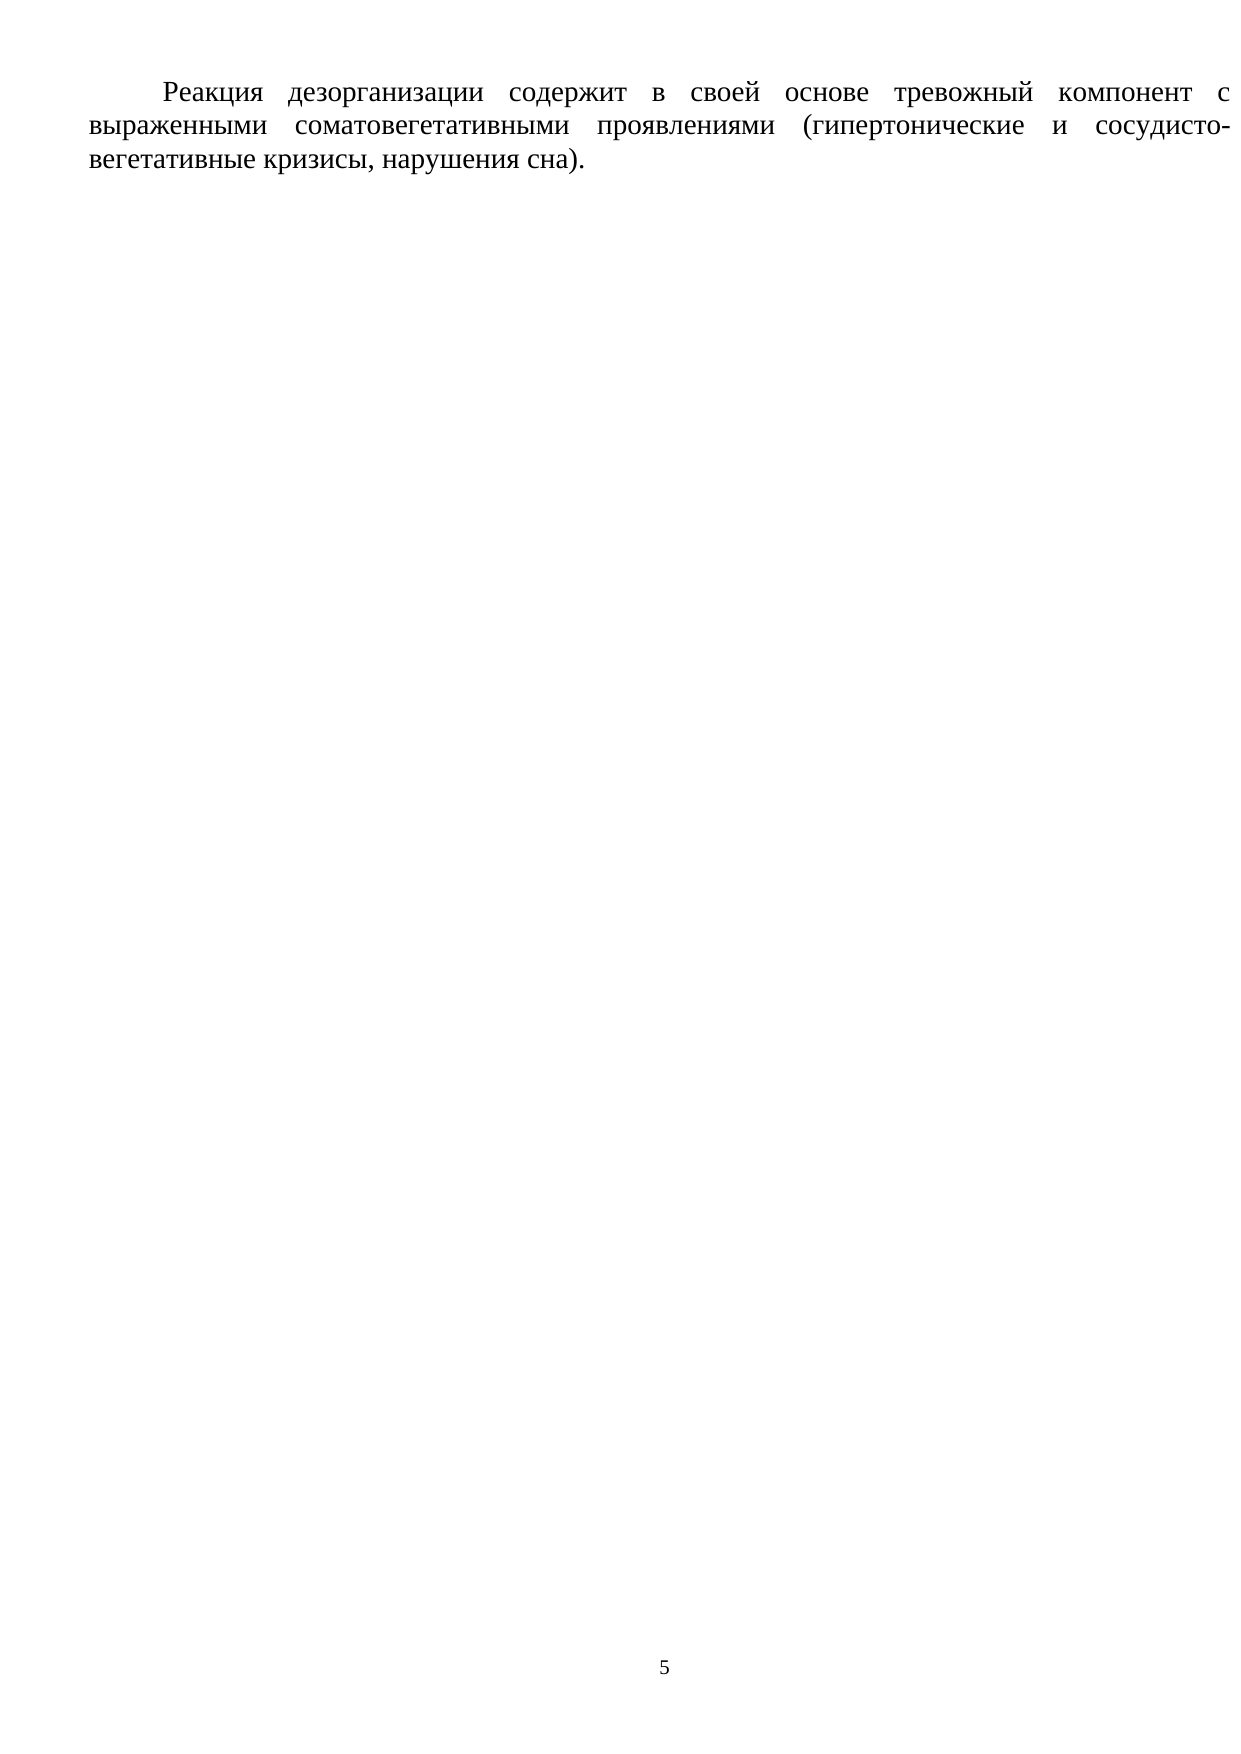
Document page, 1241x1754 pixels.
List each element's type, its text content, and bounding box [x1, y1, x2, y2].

text Реакция дезорганизации содержит в своей основе тревожный компонент с выраженными соматовегетативными проявлениями (гипертонические и сосудисто-вегетативные кризисы, нарушения сна). [88, 74, 1231, 174]
